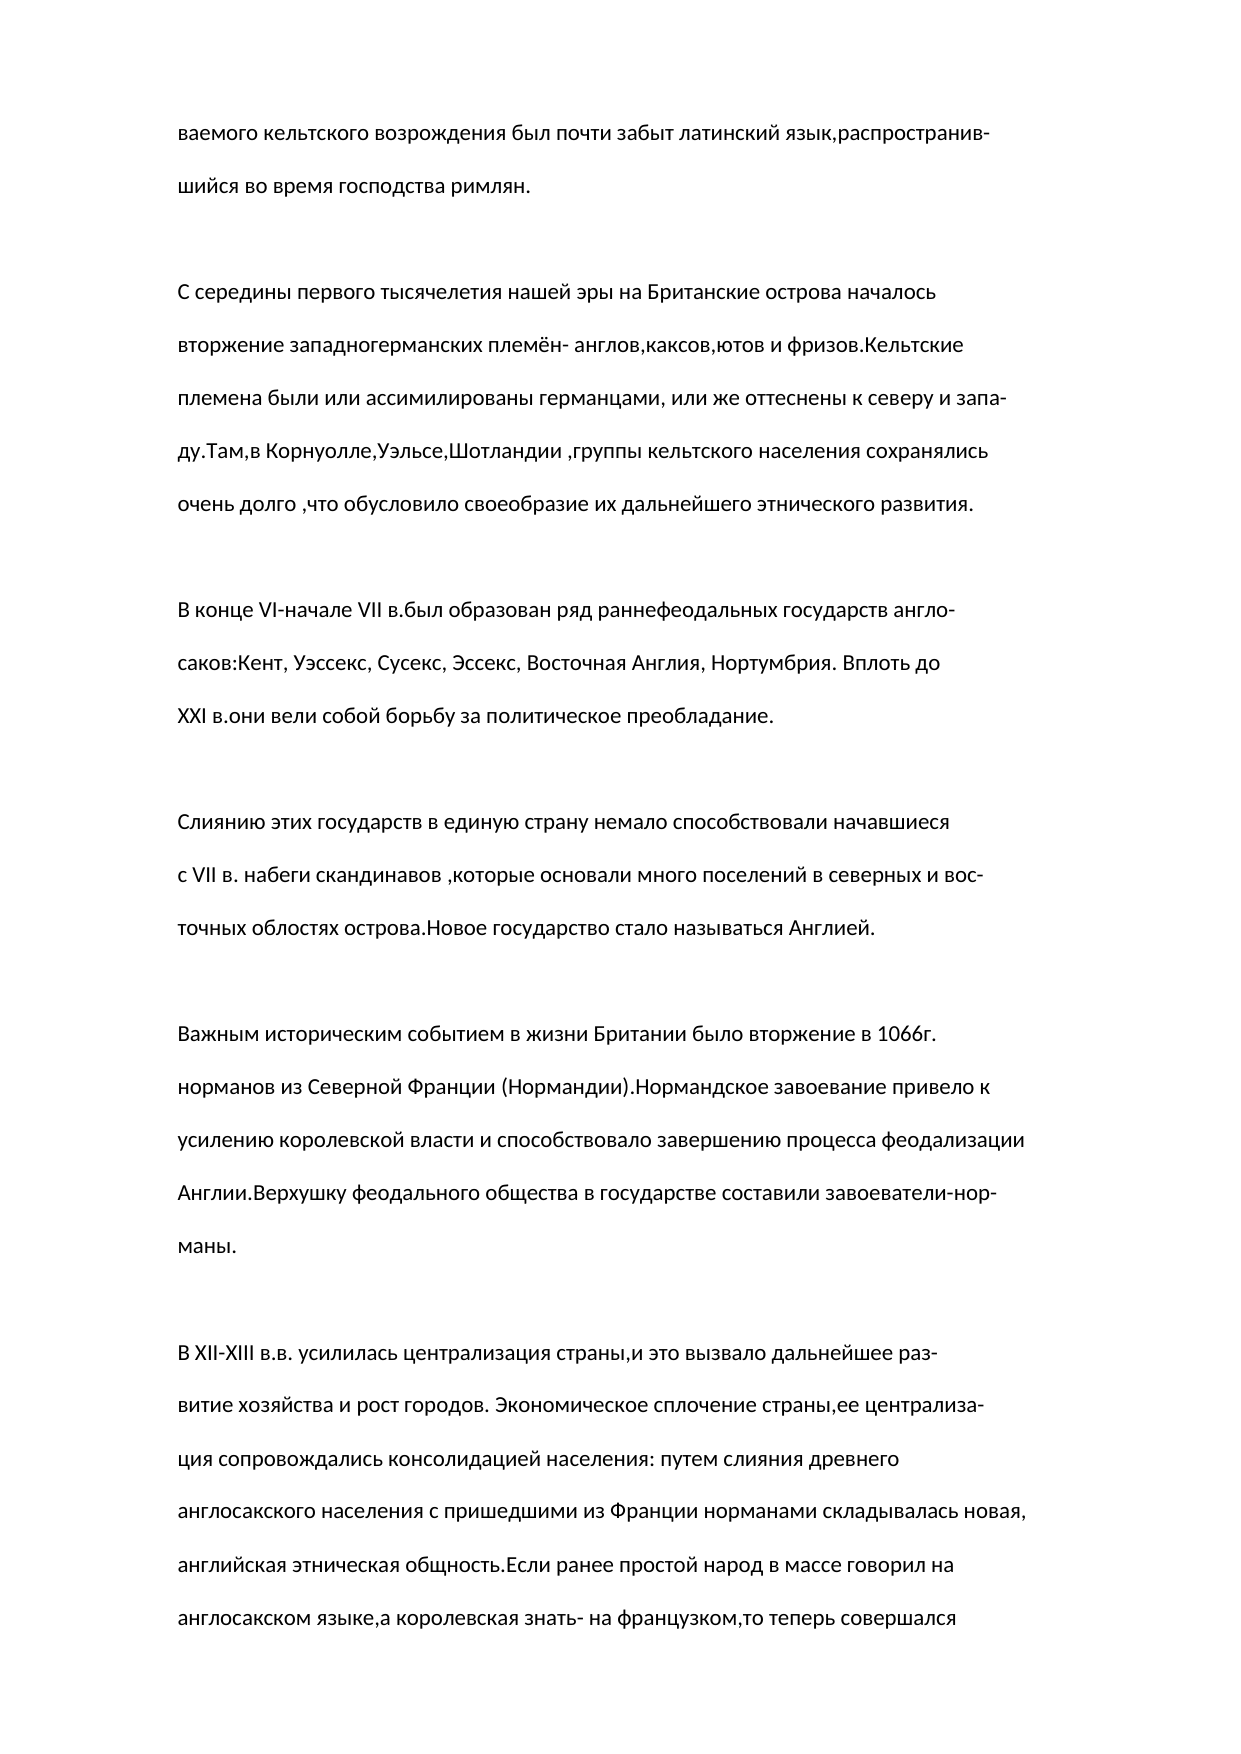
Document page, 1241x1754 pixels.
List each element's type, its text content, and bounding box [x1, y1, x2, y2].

text XXI в.они вели собой борьбу за политическое преобладание. [177, 701, 1152, 729]
text усилению королевской власти и способствовало завершению процесса феодализации [177, 1126, 1152, 1153]
text витие хозяйства и рост городов. Экономическое сплочение страны,ее централиза- [177, 1391, 1152, 1419]
text Слиянию этих государств в единую страну немало способствовали начавшиеся [177, 807, 1152, 835]
text английская этническая общность.Если ранее простой народ в массе говорил на [177, 1550, 1152, 1578]
text В конце VI-начале VII в.был образован ряд раннефеодальных государств англо- [177, 595, 1152, 623]
text точных облостях острова.Новое государство стало называться Англией. [177, 913, 1152, 941]
text норманов из Северной Франции (Нормандии).Нормандское завоевание привело к [177, 1072, 1152, 1101]
text ция сопровождались консолидацией населения: путем слияния древнего [177, 1444, 1152, 1472]
text ваемого кельтского возрождения был почти забыт латинский язык,распространив- [177, 118, 1152, 146]
text племена были или ассимилированы германцами, или же оттеснены к северу и запа- [177, 383, 1152, 411]
text саков:Кент, Уэссекс, Сусекс, Эссекс, Восточная Англия, Нортумбрия. Вплоть до [177, 648, 1152, 676]
text вторжение западногерманских племён- англов,каксов,ютов и фризов.Кельтские [177, 330, 1152, 358]
text ду.Там,в Корнуолле,Уэльсе,Шотландии ,группы кельтского населения сохранялись [177, 436, 1152, 464]
text англосакском языке,а королевская знать- на французком,то теперь совершался [177, 1603, 1152, 1631]
text англосакского населения с пришедшими из Франции норманами складывалась новая, [177, 1497, 1152, 1525]
text В XII-XIII в.в. усилилась централизация страны,и это вызвало дальнейшее раз- [177, 1338, 1152, 1366]
text очень долго ,что обусловило своеобразие их дальнейшего этнического развития. [177, 489, 1152, 517]
text шийся во время господства римлян. [177, 171, 1152, 199]
text с VII в. набеги скандинавов ,которые основали много поселений в северных и вос- [177, 860, 1152, 888]
text Англии.Верхушку феодального общества в государстве составили завоеватели-нор- [177, 1178, 1152, 1207]
text маны. [177, 1232, 1152, 1259]
text С середины первого тысячелетия нашей эры на Британские острова началось [177, 277, 1152, 305]
text Важным историческим событием в жизни Британии было вторжение в 1066г. [177, 1019, 1152, 1047]
